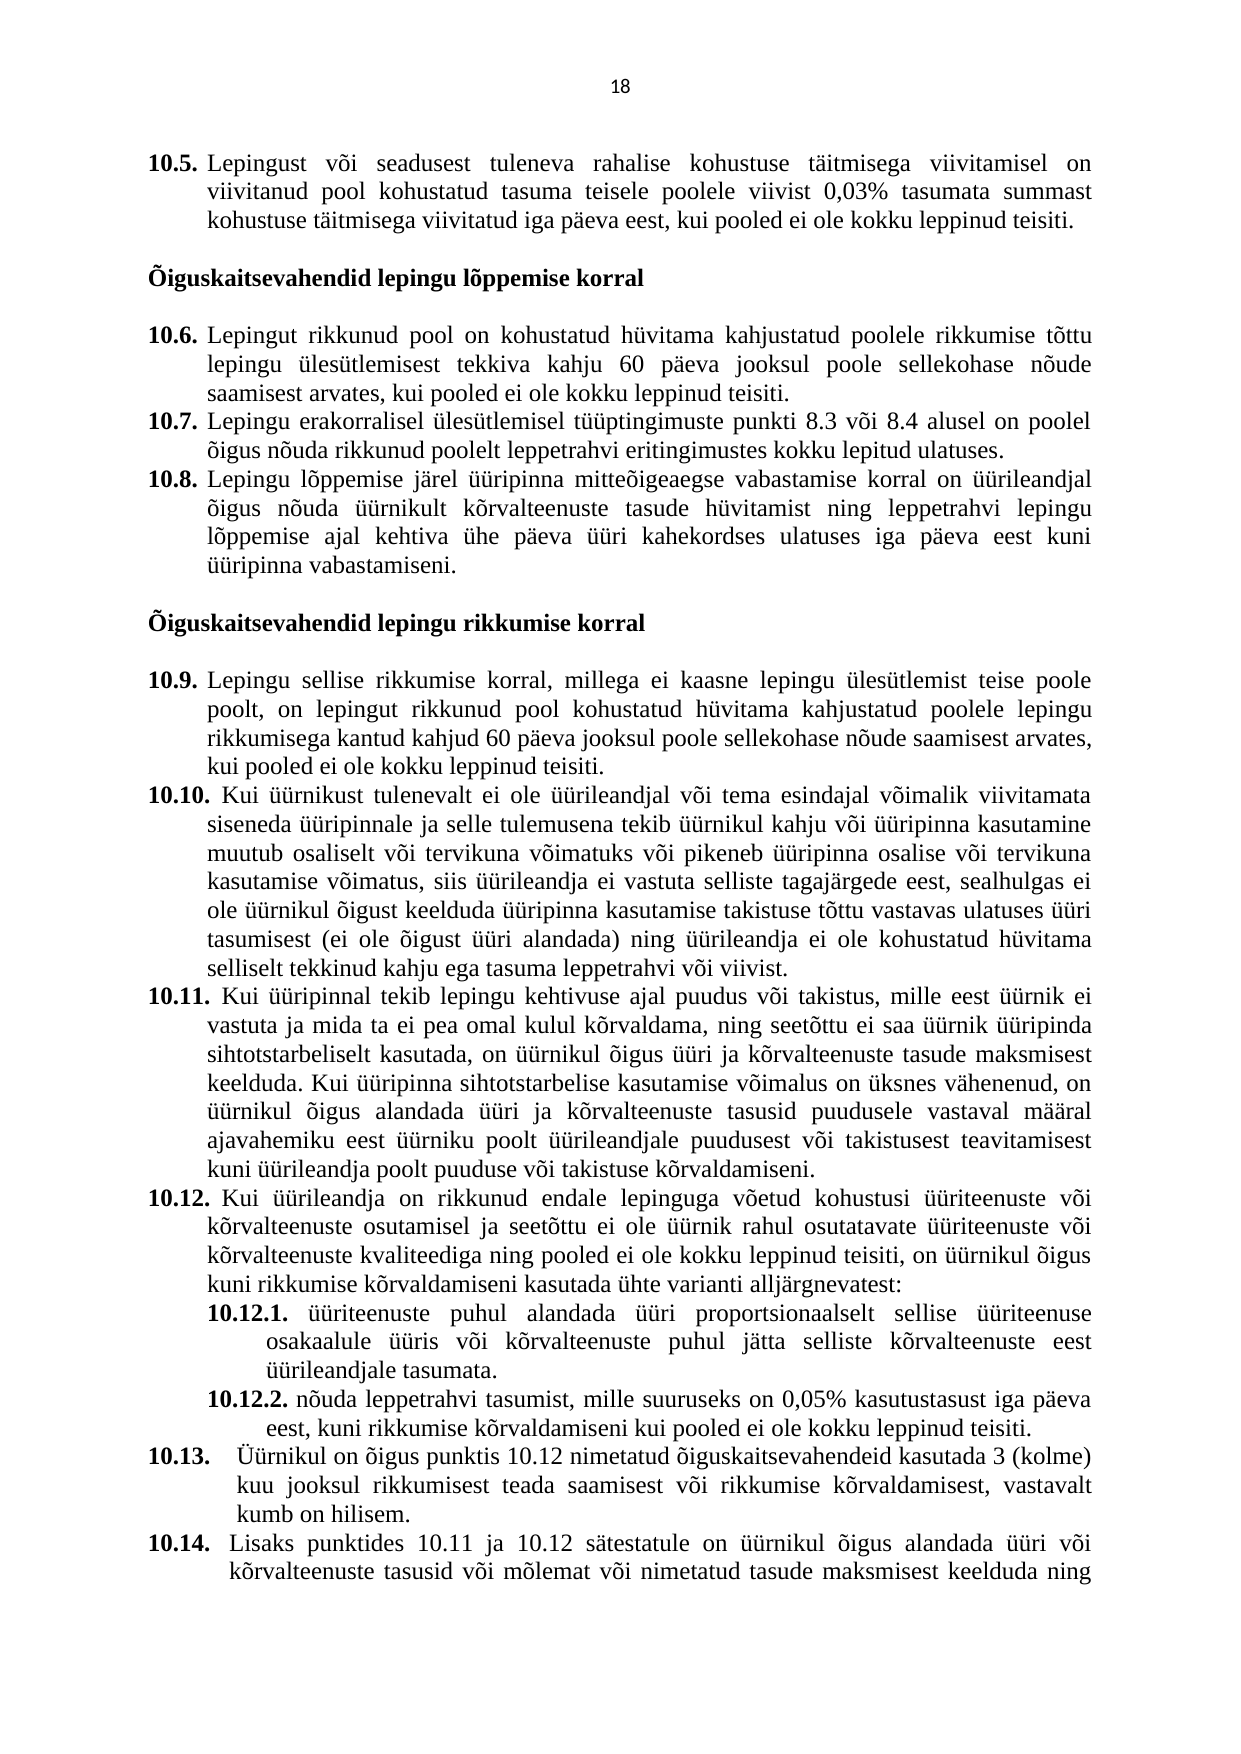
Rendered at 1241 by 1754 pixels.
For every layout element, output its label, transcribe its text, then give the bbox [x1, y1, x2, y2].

list Üürnikul on õigus punktis 10.12 nimetatud õiguskaitsevahendeid kasutada 3 (kolme) kuu jooksul rikkumisest teada saamisest või rikkumise kõrvaldamisest, vastavalt kumb on hilisem. [148, 1441, 1092, 1528]
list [148, 1528, 1092, 1585]
list Lepingu sellise rikkumise korral, millega ei kaasne lepingu ülesütlemist teise poole poolt, on lepingut rikkunud pool kohustatud hüvitama kahjustatud poolele lepingu rikkumisega kantud kahjud 60 päeva jooksul poole sellekohase nõude saamisest arvates, kui pooled ei ole kokku leppinud teisiti. [148, 665, 1092, 780]
list Lepingust või seadusest tuleneva rahalise kohustuse täitmisega viivitamisel on viivitanud pool kohustatud tasuma teisele poolele viivist 0,03% tasumata summast kohustuse täitmisega viivitatud iga päeva eest, kui pooled ei ole kokku leppinud teisiti. [148, 148, 1092, 234]
text Õiguskaitsevahendid lepingu lõppemise korral [148, 263, 1092, 291]
list Lepingu erakorralisel ülesütlemisel tüüptingimuste punkti 8.3 või 8.4 alusel on poolel õigus nõuda rikkunud poolelt leppetrahvi eritingimustes kokku lepitud ulatuses. [148, 406, 1092, 464]
list Kui üüripinnal tekib lepingu kehtivuse ajal puudus või takistus, mille eest üürnik ei vastuta ja mida ta ei pea omal kulul kõrvaldama, ning seetõttu ei saa üürnik üüripinda sihtotstarbeliselt kasutada, on üürnikul õigus üüri ja kõrvalteenuste tasude maksmisest keelduda. Kui üüripinna sihtotstarbelise kasutamise võimalus on üksnes vähenenud, on üürnikul õigus alandada üüri ja kõrvalteenuste tasusid puudusele vastaval määral ajavahemiku eest üürniku poolt üürileandjale puudusest või takistusest teavitamisest kuni üürileandja poolt puuduse või takistuse kõrvaldamiseni. [148, 981, 1092, 1183]
text 10.12.2. nõuda leppetrahvi tasumist, mille suuruseks on 0,05% kasutustasust iga päeva eest, kuni rikkumise kõrvaldamiseni kui pooled ei ole kokku leppinud teisiti. [207, 1384, 1092, 1441]
list Lepingu lõppemise järel üüripinna mitteõigeaegse vabastamise korral on üürileandjal õigus nõuda üürnikult kõrvalteenuste tasude hüvitamist ning leppetrahvi lepingu lõppemise ajal kehtiva ühe päeva üüri kahekordses ulatuses iga päeva eest kuni üüripinna vabastamiseni. [148, 464, 1092, 579]
text 10.12.1. üüriteenuste puhul alandada üüri proportsionaalselt sellise üüriteenuse osakaalule üüris või kõrvalteenuste puhul jätta selliste kõrvalteenuste eest üürileandjale tasumata. [207, 1298, 1092, 1384]
list Lepingut rikkunud pool on kohustatud hüvitama kahjustatud poolele rikkumise tõttu lepingu ülesütlemisest tekkiva kahju 60 päeva jooksul poole sellekohase nõude saamisest arvates, kui pooled ei ole kokku leppinud teisiti. [148, 320, 1092, 406]
list Kui üürileandja on rikkunud endale lepinguga võetud kohustusi üüriteenuste või kõrvalteenuste osutamisel ja seetõttu ei ole üürnik rahul osutatavate üüriteenuste või kõrvalteenuste kvaliteediga ning pooled ei ole kokku leppinud teisiti, on üürnikul õigus kuni rikkumise kõrvaldamiseni kasutada ühte varianti alljärgnevatest: [148, 1183, 1092, 1298]
list Kui üürnikust tulenevalt ei ole üürileandjal või tema esindajal võimalik viivitamata siseneda üüripinnale ja selle tulemusena tekib üürnikul kahju või üüripinna kasutamine muutub osaliselt või tervikuna võimatuks või pikeneb üüripinna osalise või tervikuna kasutamise võimatus, siis üürileandja ei vastuta selliste tagajärgede eest, sealhulgas ei ole üürnikul õigust keelduda üüripinna kasutamise takistuse tõttu vastavas ulatuses üüri tasumisest (ei ole õigust üüri alandada) ning üürileandja ei ole kohustatud hüvitama selliselt tekkinud kahju ega tasuma leppetrahvi või viivist. [148, 780, 1092, 981]
text Õiguskaitsevahendid lepingu rikkumise korral [148, 608, 1092, 636]
